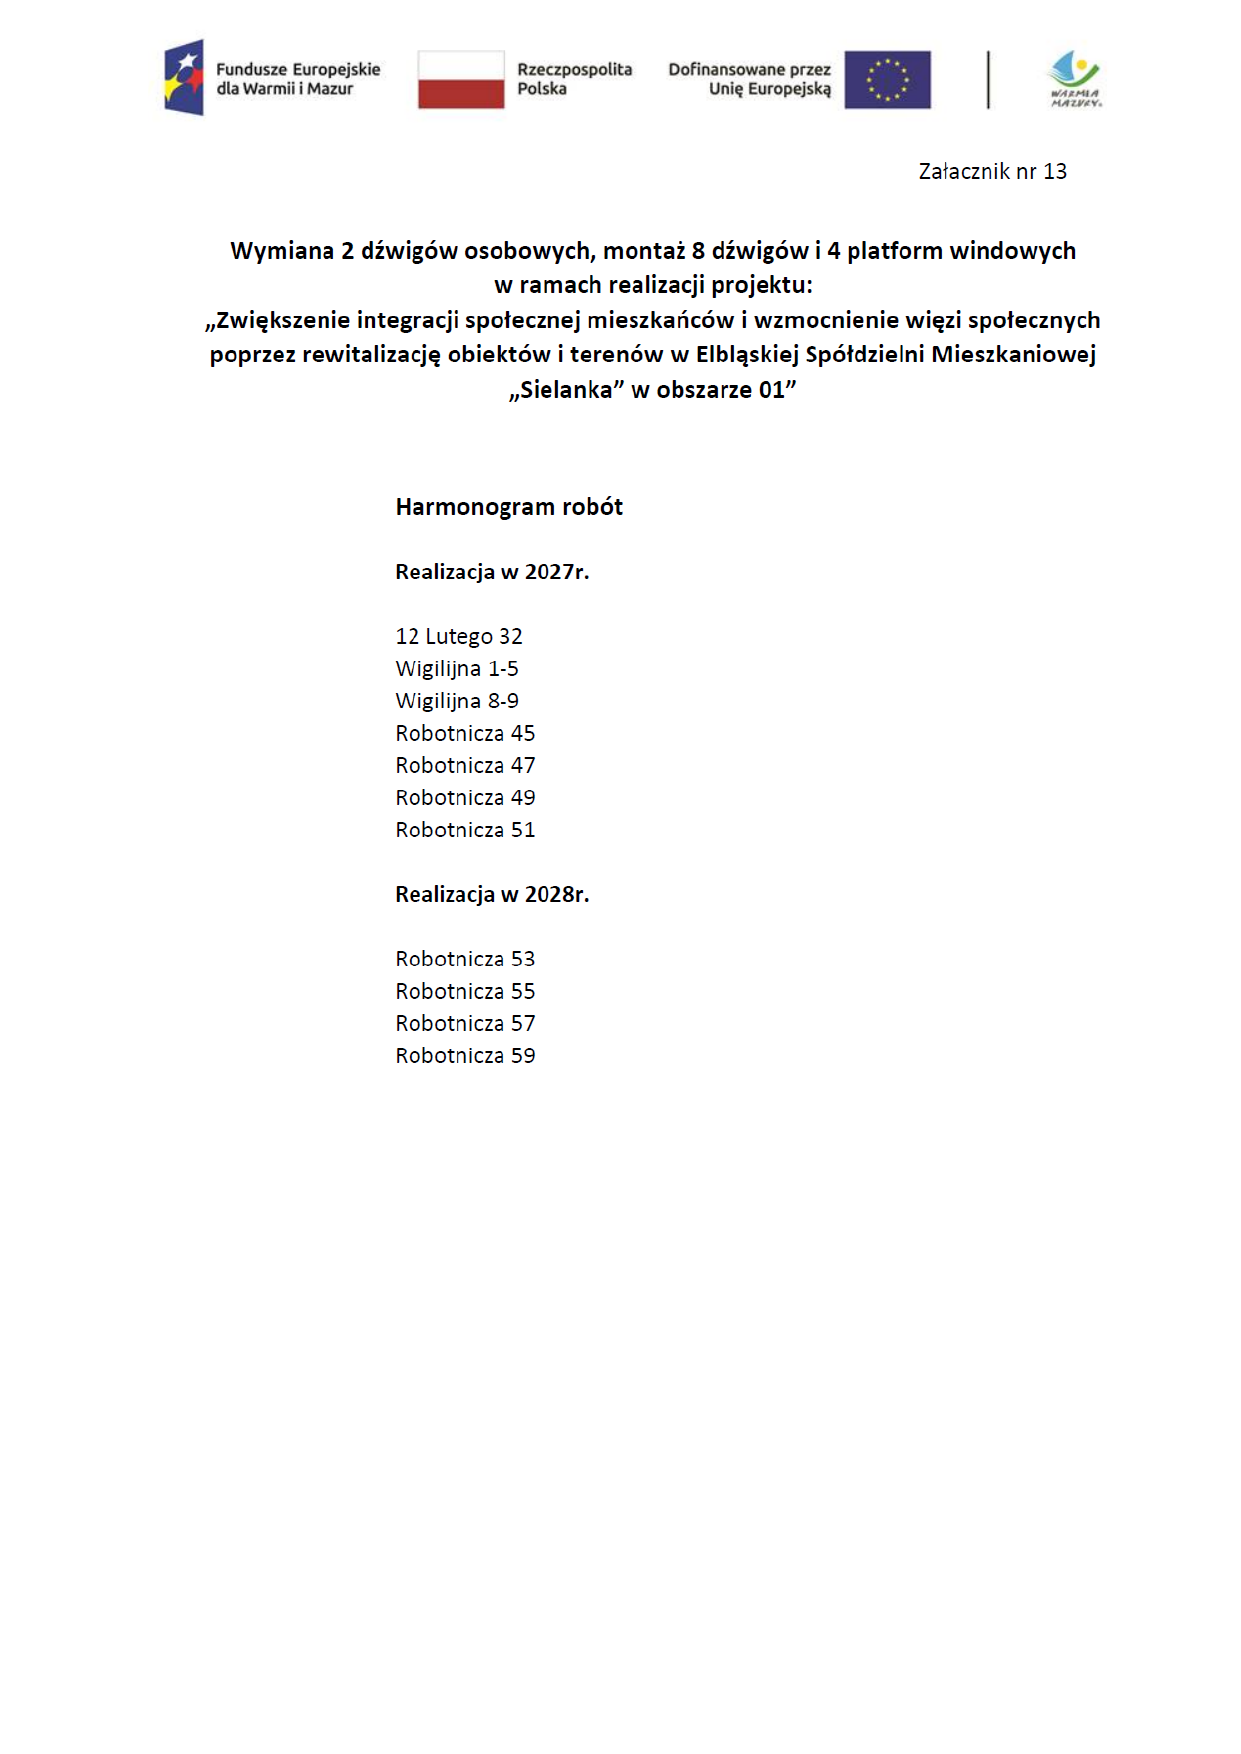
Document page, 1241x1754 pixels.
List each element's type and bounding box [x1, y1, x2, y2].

picture [147, 144, 1123, 1094]
picture [146, 20, 1118, 130]
